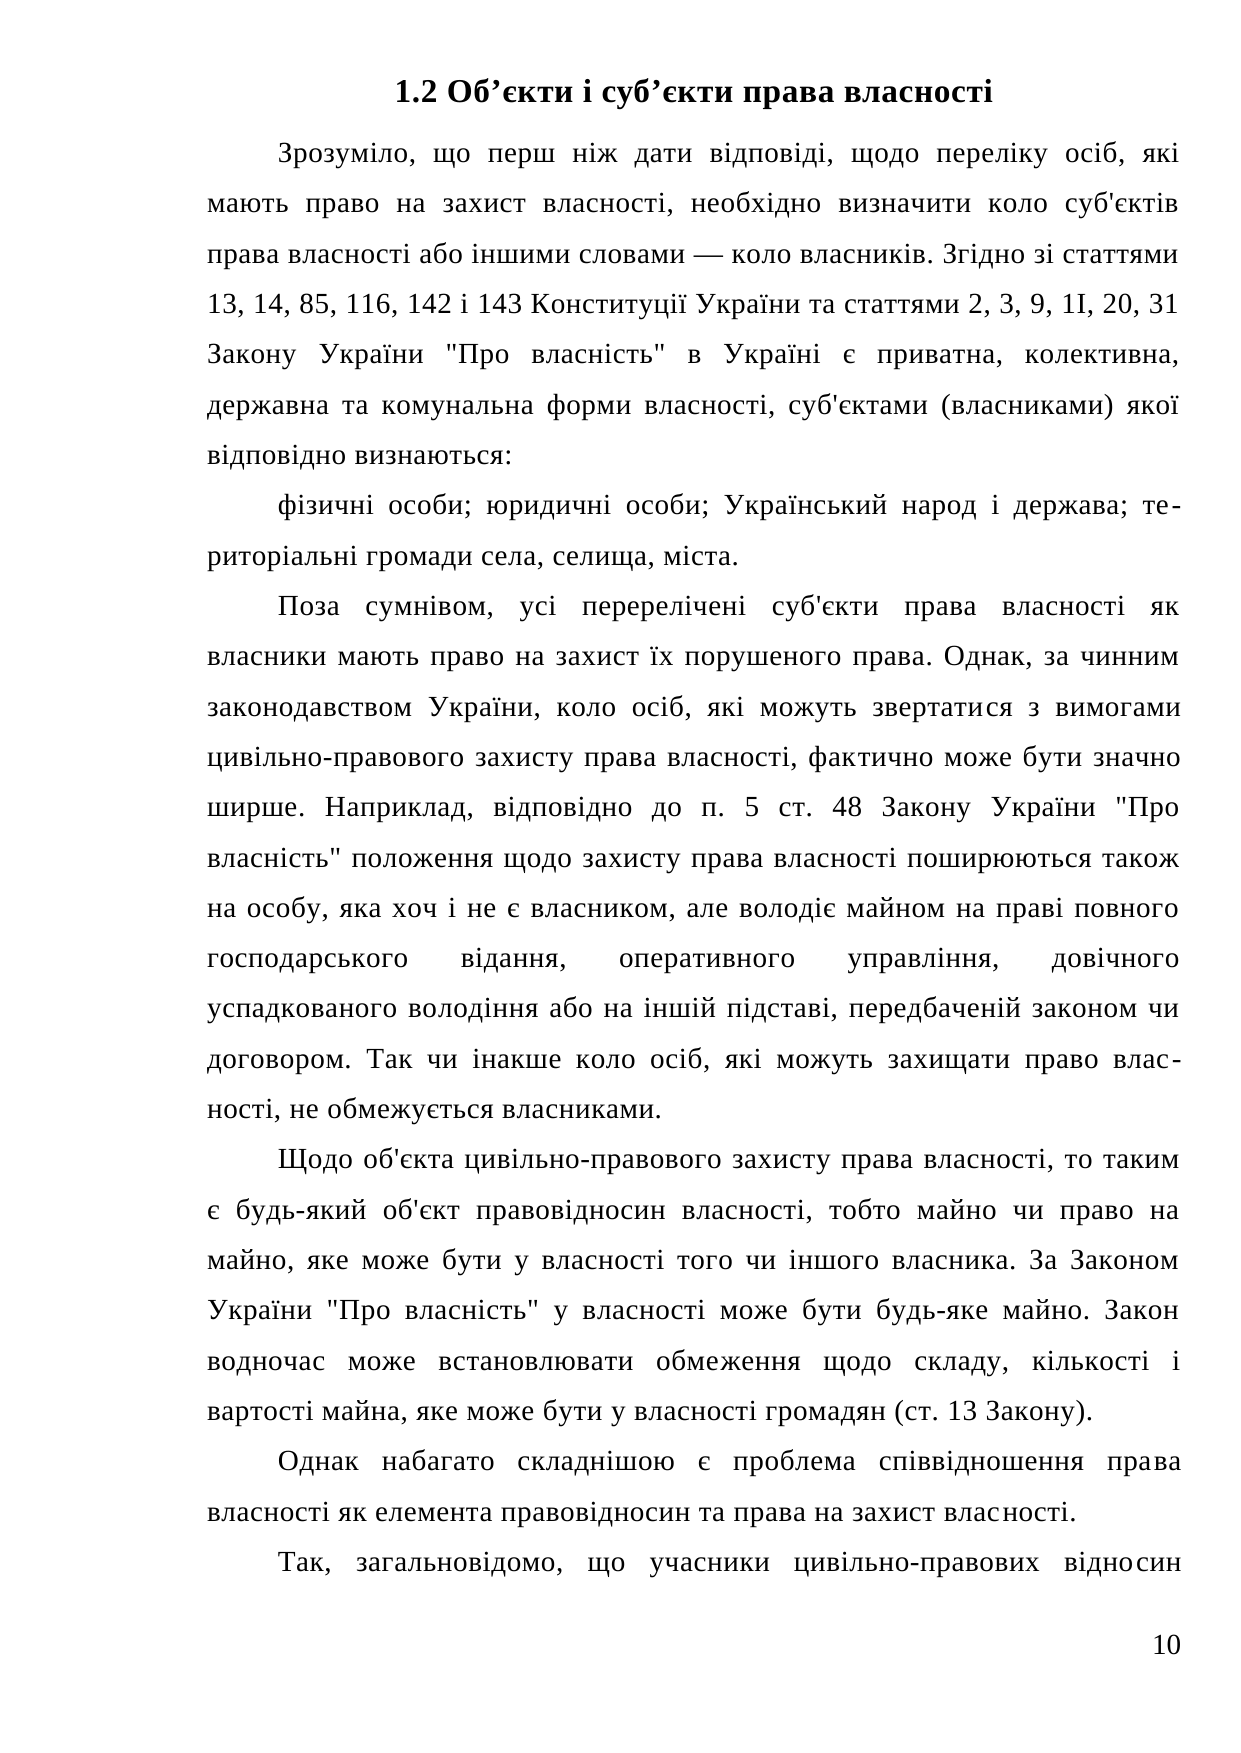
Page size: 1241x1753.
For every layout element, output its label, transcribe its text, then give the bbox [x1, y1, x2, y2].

text Поза сумнівом, усі перерелічені суб'єкти права власності як власники мають право на захист їх порушеного права. Однак, за чинним законодавством України, коло осіб, які можуть звертатися з вимогами цивільно-правового захисту права власності, фактично може бути значно ширше. Наприклад, відповідно до п. 5 ст. 48 Закону України "Про власність" положення щодо захисту права власності поширюються також на особу, яка хоч і не є власником, але володіє майном на праві повного господарського відання, оперативного управління, довічного успадкованого володіння або на іншій підставі, передбаченій законом чи договором. Так чи інакше коло осіб, які можуть захищати право власності, не обмежується власниками. [207, 588, 1181, 1125]
text Однак набагато складнішою є проблема співвідношення права власності як елемента правовідносин та права на захист власності. [207, 1443, 1181, 1527]
text Щодо об'єкта цивільно-правового захисту права власності, то таким є будь-який об'єкт правовідносин власності, тобто майно чи право на майно, яке може бути у власності того чи іншого власника. За Законом України "Про власність" у власності може бути будь-яке майно. Закон водночас може встановлювати обмеження щодо складу, кількості і вартості майна, яке може бути у власності громадян (ст. 13 Закону). [207, 1142, 1181, 1427]
text Зрозуміло, що перш ніж дати відповіді, щодо переліку осіб, які мають право на захист власності, необхідно визначити коло суб'єктів права власності або іншими словами — коло власників. Згідно зі статтями 13, 14, 85, 116, 142 і 143 Конституції України та статтями 2, 3, 9, 1І, 20, 31 Закону України "Про власність" в Україні є приватна, колективна, державна та комунальна форми власності, суб'єктами (власниками) якої відповідно визнаються: [207, 135, 1181, 471]
subtitle 1.2 Об’єкти і суб’єкти права власності [207, 72, 1181, 110]
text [207, 1544, 1181, 1578]
text фізичні особи; юридичні особи; Український народ і держава; територіальні громади села, селища, міста. [207, 487, 1181, 571]
